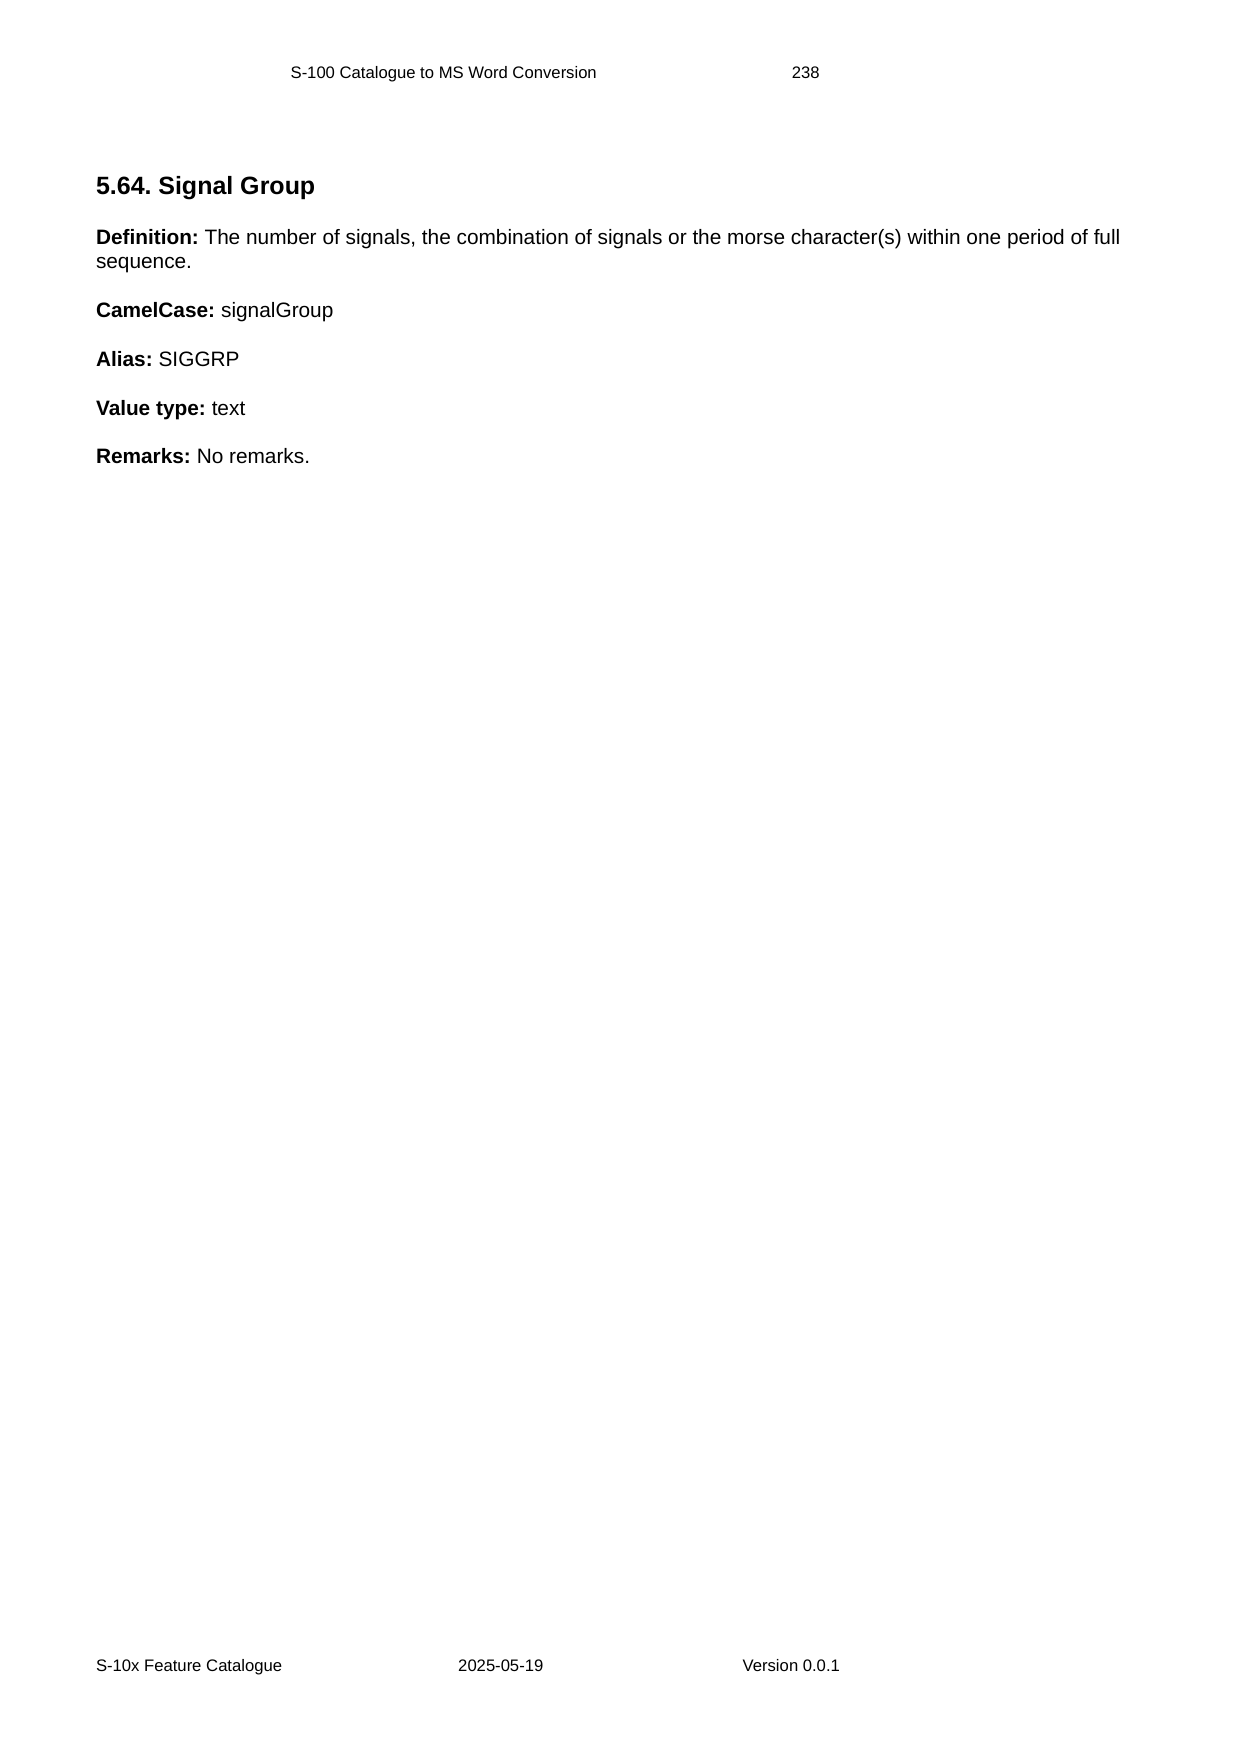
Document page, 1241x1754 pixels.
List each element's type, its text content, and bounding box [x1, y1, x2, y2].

text Definition: The number of signals, the combination of signals or the morse character(s) within one period of full sequence. [96, 224, 1144, 272]
text Remarks: No remarks. [96, 444, 1144, 468]
text Value type: text [96, 395, 1144, 419]
text 5.64. Signal Group [96, 171, 1144, 199]
text Alias: SIGGRP [96, 346, 1144, 370]
text CamelCase: signalGroup [96, 297, 1144, 321]
